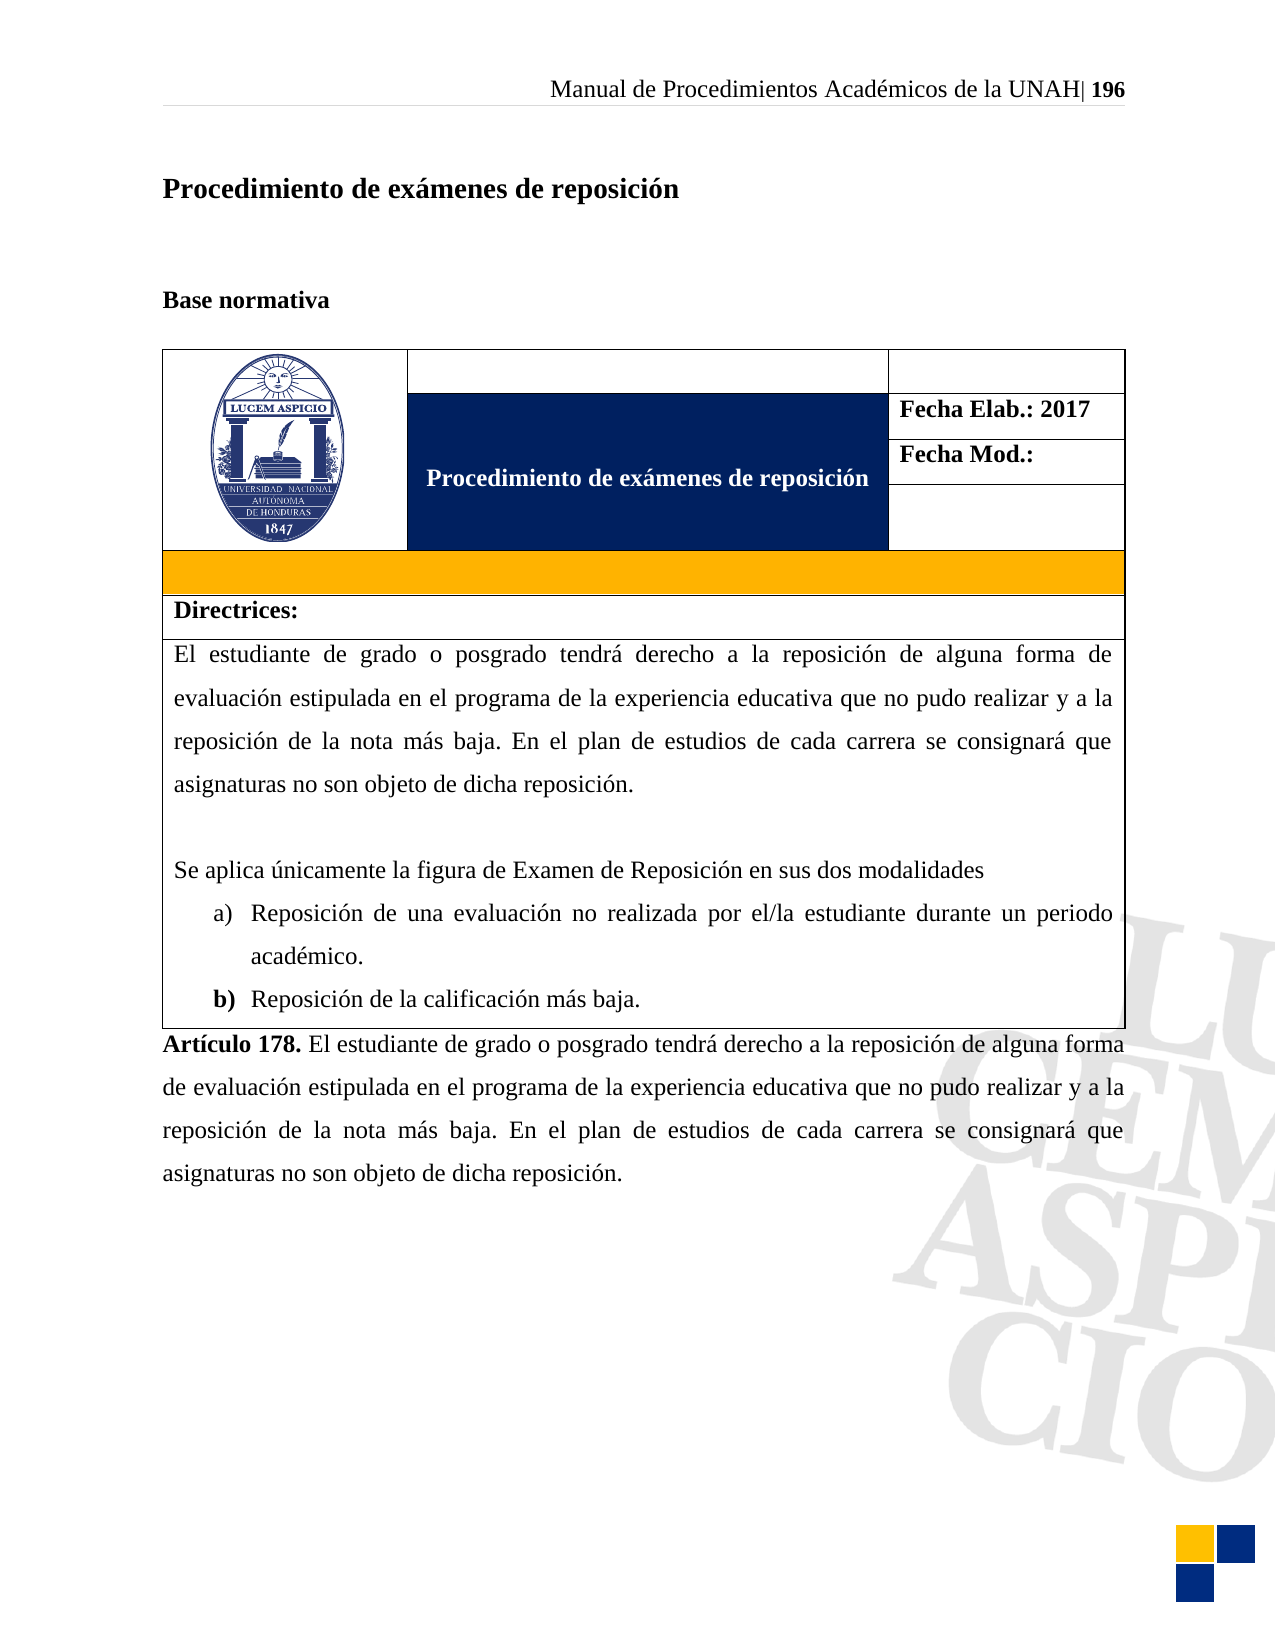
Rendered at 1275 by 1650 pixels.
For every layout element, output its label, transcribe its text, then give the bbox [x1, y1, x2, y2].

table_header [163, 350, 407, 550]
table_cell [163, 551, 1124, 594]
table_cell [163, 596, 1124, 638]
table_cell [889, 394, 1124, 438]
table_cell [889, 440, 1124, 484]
picture [365, 840, 1275, 1492]
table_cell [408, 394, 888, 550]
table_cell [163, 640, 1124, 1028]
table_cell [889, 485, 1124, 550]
subtitle Procedimiento de exámenes de reposición [162, 171, 1125, 204]
text Artículo 178. El estudiante de grado o posgrado tendrá derecho a la reposición de alguna forma de evaluación estipulada en el programa de la experiencia educativa que no pudo realizar y a la reposición de la nota más baja. En el plan de estudios de cada carrera se consignará que asignaturas no son objeto de dicha reposición. [162, 1029, 1125, 1187]
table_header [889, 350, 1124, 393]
text Base normativa [162, 285, 1125, 314]
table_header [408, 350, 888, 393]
